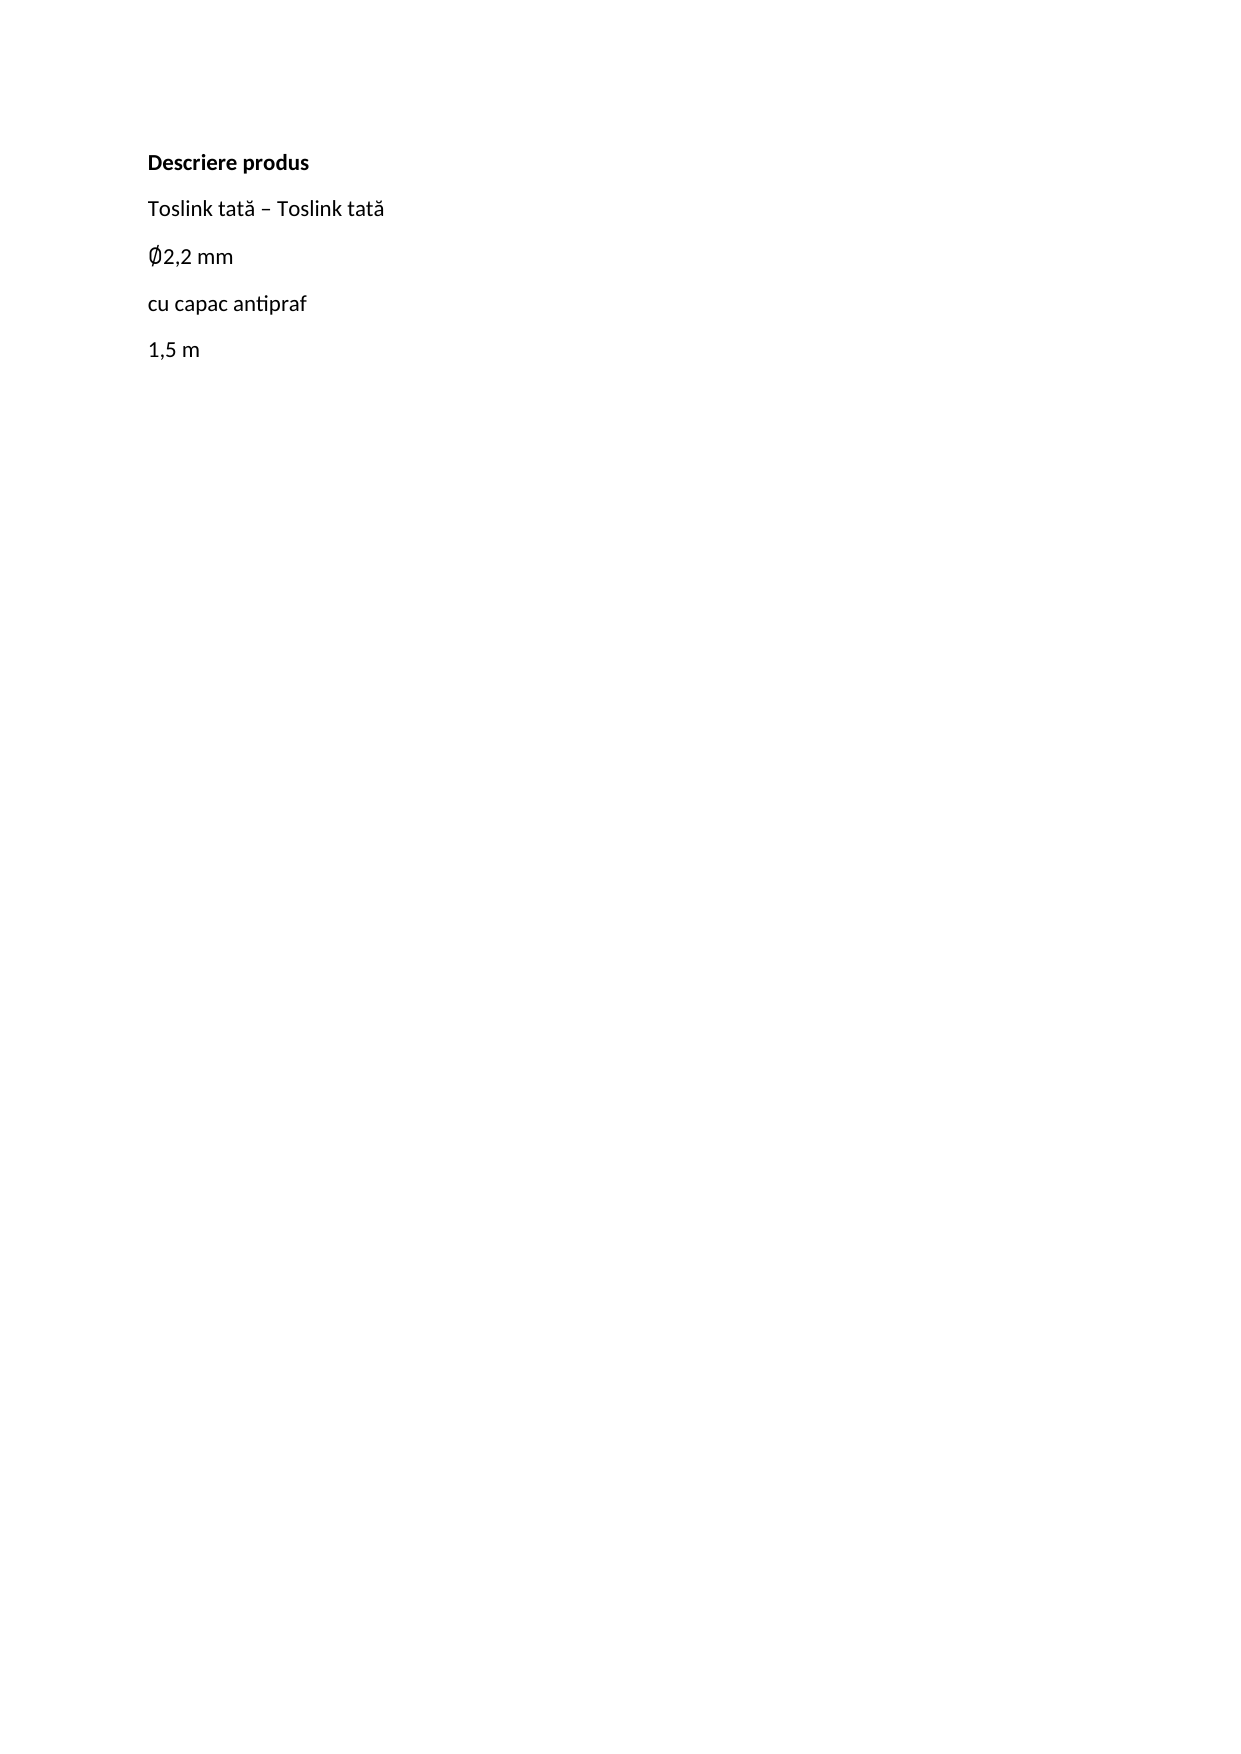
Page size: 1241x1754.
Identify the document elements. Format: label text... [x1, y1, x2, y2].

text cu capac antipraf [148, 289, 1093, 317]
text ∅2,2 mm [148, 241, 1093, 270]
text Toslink tată – Toslink tată [148, 194, 1093, 222]
text Descriere produs [148, 148, 1093, 176]
text 1,5 m [148, 336, 1093, 363]
